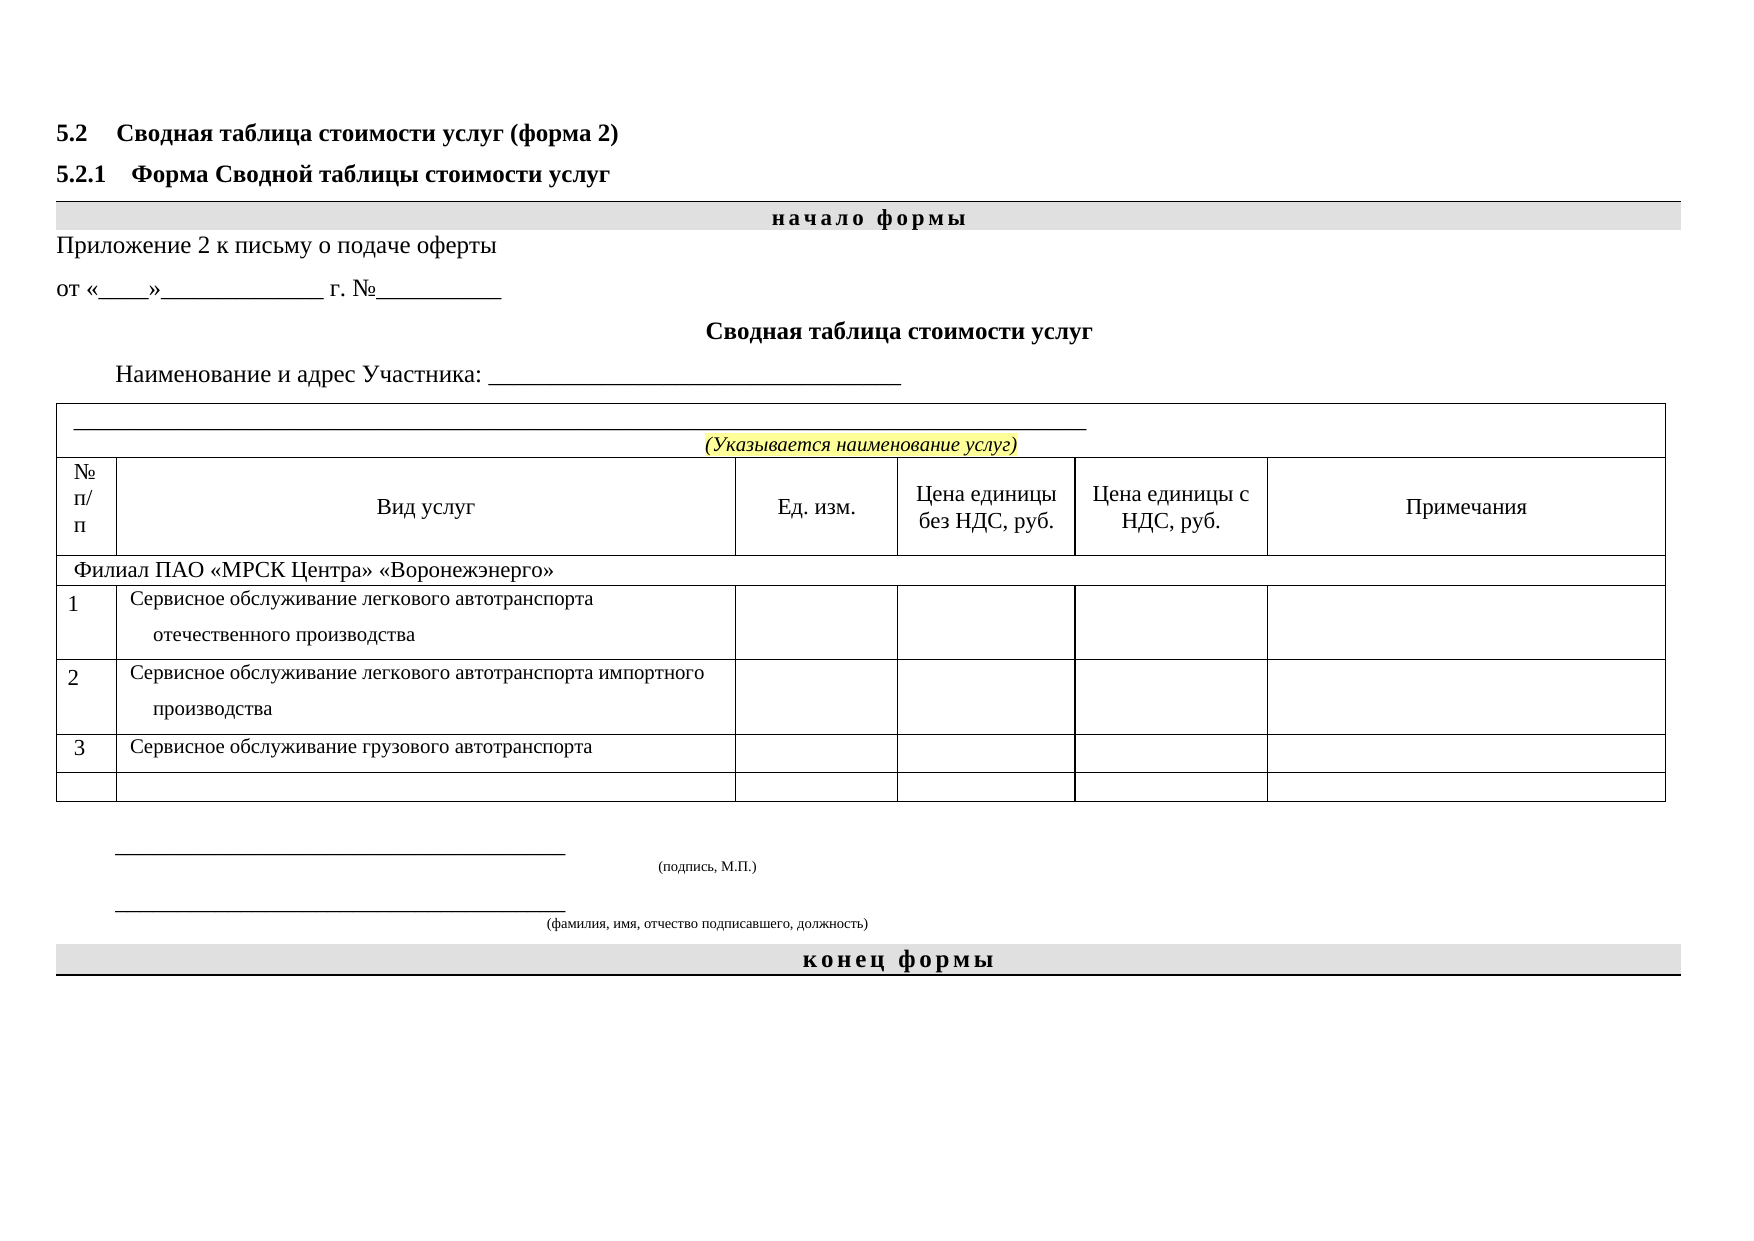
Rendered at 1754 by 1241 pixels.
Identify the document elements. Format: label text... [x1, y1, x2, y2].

text конец формы [56, 944, 1681, 974]
table_cell [736, 586, 897, 659]
text Приложение 2 к письму о подаче оферты [56, 230, 1683, 259]
table_cell [1268, 735, 1665, 772]
table_cell [117, 773, 735, 801]
table_cell Сервисное обслуживание грузового автотранспорта [117, 735, 735, 772]
table_cell [898, 586, 1074, 659]
table_cell [57, 773, 116, 801]
table_cell [1076, 773, 1267, 801]
table_cell Ед. изм. [736, 458, 897, 555]
table_cell Филиал ПАО «МРСК Центра» «Воронежэнерго» [57, 556, 1665, 585]
text Наименование и адрес Участника: _________________________________ [56, 359, 1683, 388]
table_cell Цена единицы без НДС, руб. [898, 458, 1074, 555]
table_cell [1076, 660, 1267, 733]
table_cell Сервисное обслуживание легкового автотранспорта импортного производства [117, 660, 735, 733]
table_cell Вид услуг [117, 458, 735, 555]
table_cell [1268, 586, 1665, 659]
text ____________________________________ [56, 886, 1683, 915]
table_cell [1268, 773, 1665, 801]
text (подпись, М.П.) [56, 857, 1299, 886]
table_cell 2 [57, 660, 116, 733]
table_cell [898, 735, 1074, 772]
table_cell Примечания [1268, 458, 1665, 555]
text начало формы [56, 202, 1681, 230]
text Сводная таблица стоимости услуг [56, 316, 1683, 345]
text (фамилия, имя, отчество подписавшего, должность) [56, 915, 1299, 944]
table_cell [736, 660, 897, 733]
table_cell [898, 660, 1074, 733]
table_cell [898, 773, 1074, 801]
table_cell [1268, 660, 1665, 733]
text ____________________________________ [56, 829, 1683, 857]
table_cell № п/п [57, 458, 116, 555]
table_cell [736, 773, 897, 801]
table_cell [736, 735, 897, 772]
subtitle Форма Сводной таблицы стоимости услуг [56, 159, 1683, 188]
table_cell 1 [57, 586, 116, 659]
table_cell 3 [57, 735, 116, 772]
table_cell Цена единицы с НДС, руб. [1076, 458, 1267, 555]
table_header _________________________________________________________________________________ (Указывается наименование услуг) [57, 404, 1665, 457]
table_cell Сервисное обслуживание легкового автотранспорта отечественного производства [117, 586, 735, 659]
table_cell [1076, 586, 1267, 659]
subtitle Сводная таблица стоимости услуг (форма 2) [56, 118, 1683, 147]
table_cell [1076, 735, 1267, 772]
text от «____»_____________ г. №__________ [56, 273, 1683, 302]
